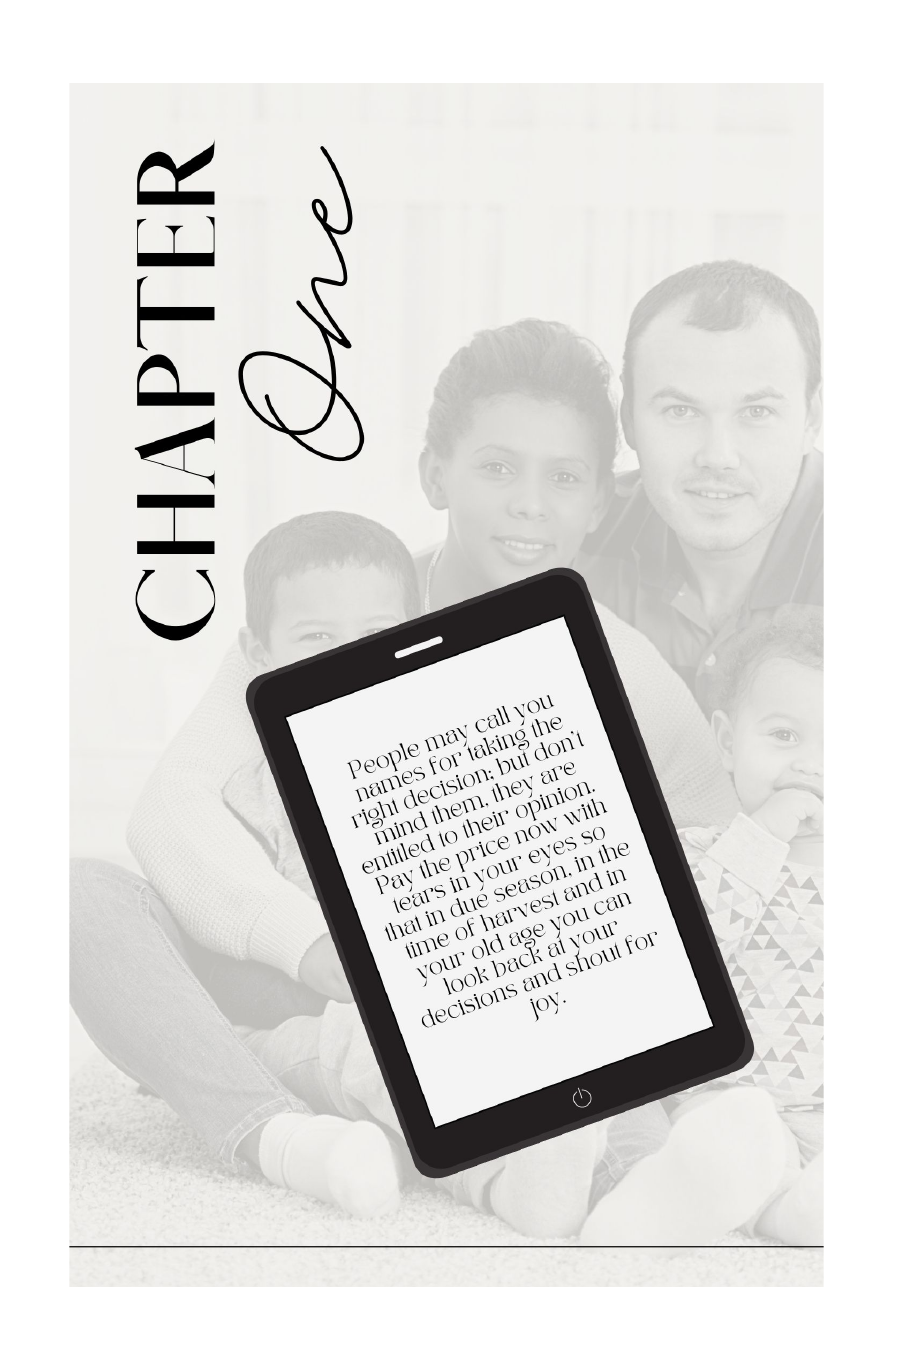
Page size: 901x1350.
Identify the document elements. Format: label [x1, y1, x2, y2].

picture [69, 83, 824, 1287]
